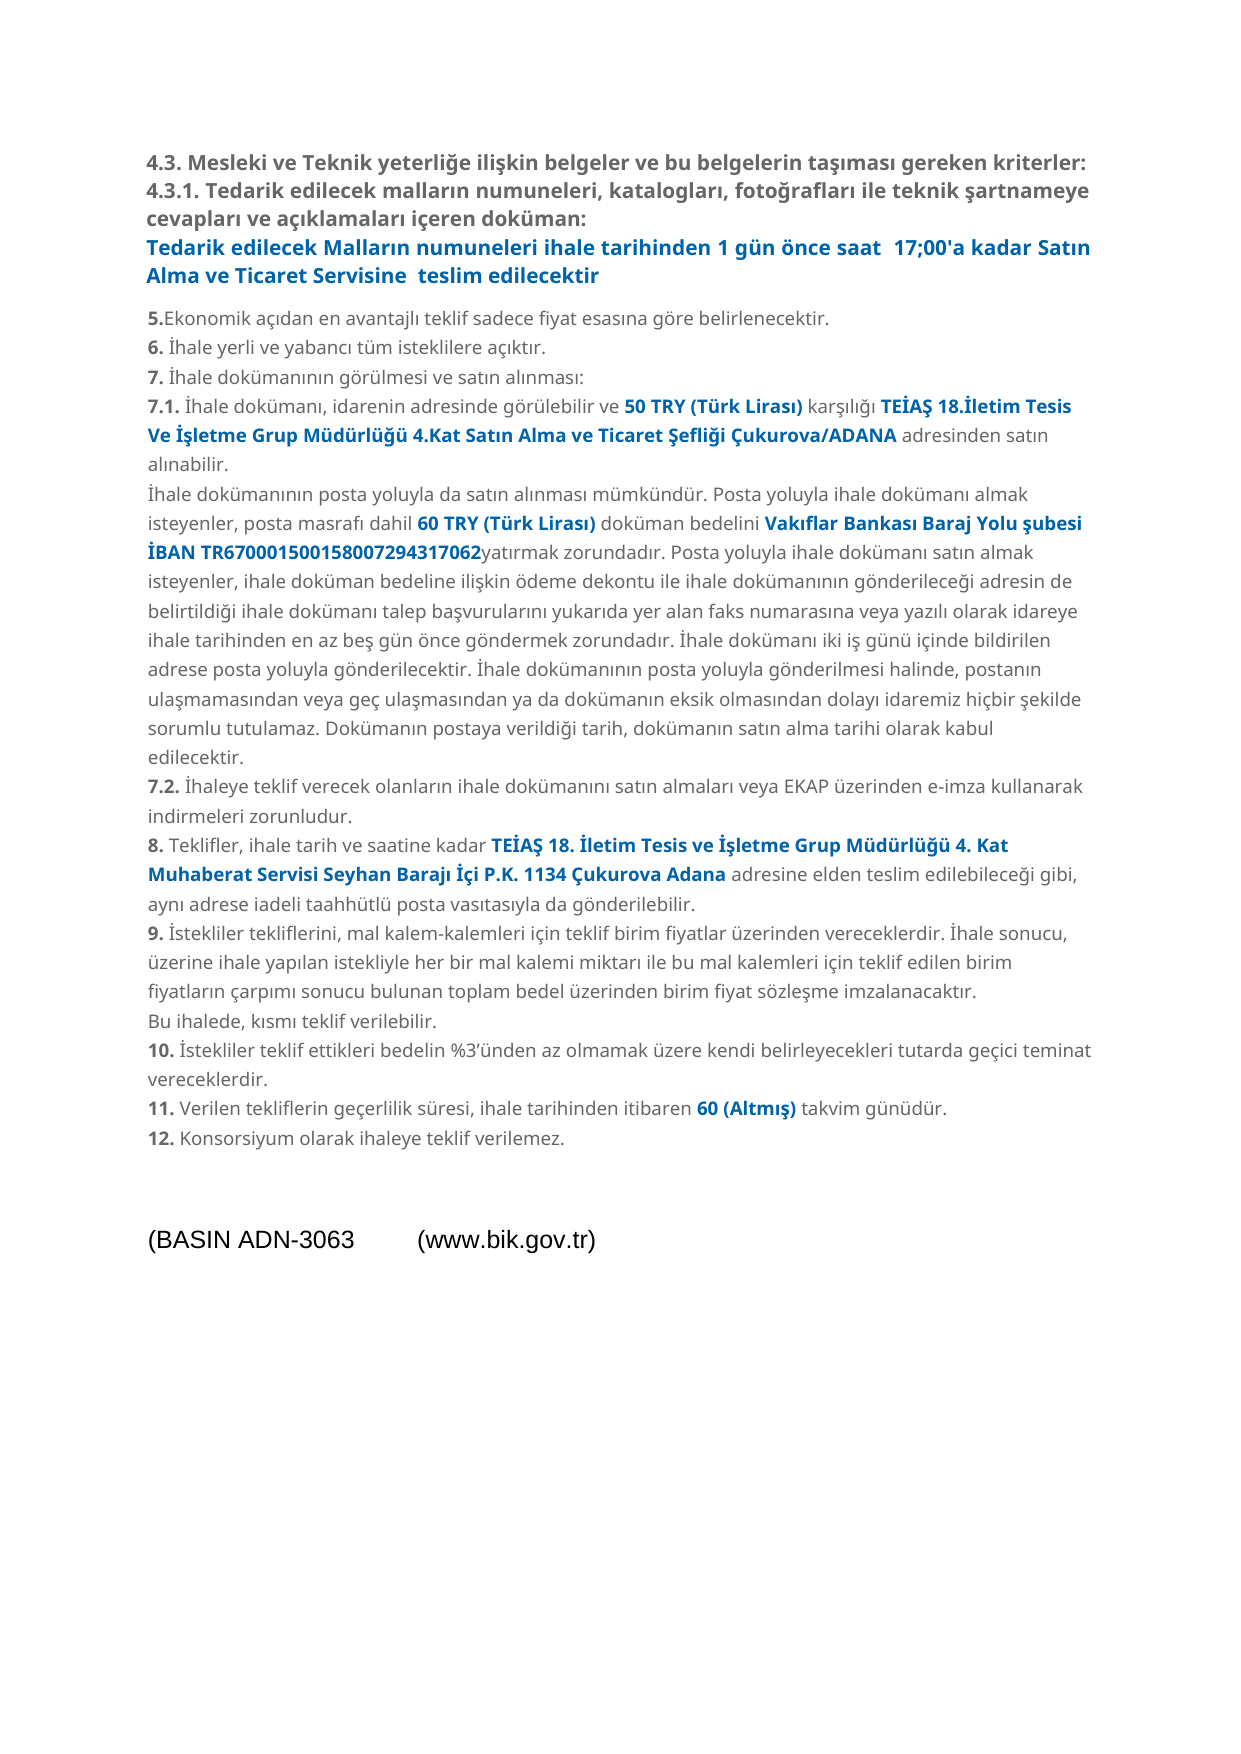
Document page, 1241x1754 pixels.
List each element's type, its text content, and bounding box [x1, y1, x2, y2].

table_header 4.3. Mesleki ve Teknik yeterliğe ilişkin belgeler ve bu belgelerin taşıması gereken kriterler: [146, 148, 1091, 176]
text (BASIN ADN-3063 (www.bik.gov.tr) [148, 1225, 1093, 1254]
text 5.Ekonomik açıdan en avantajlı teklif sadece fiyat esasına göre belirlenecektir. 6. İhale yerli ve yabancı tüm isteklilere açıktır. 7. İhale dokümanının görülmesi ve satın alınması: 7.1. İhale dokümanı, idarenin adresinde görülebilir ve 50 TRY (Türk Lirası) karşılığı TEİAŞ 18.İletim Tesis Ve İşletme Grup Müdürlüğü 4.Kat Satın Alma ve Ticaret Şefliği Çukurova/ADANA adresinden satın alınabilir. İhale dokümanının posta yoluyla da satın alınması mümkündür. Posta yoluyla ihale dokümanı almak isteyenler, posta masrafı dahil 60 TRY (Türk Lirası) doküman bedelini Vakıflar Bankası Baraj Yolu şubesi İBAN TR670001500158007294317062yatırmak zorundadır. Posta yoluyla ihale dokümanı satın almak isteyenler, ihale doküman bedeline ilişkin ödeme dekontu ile ihale dokümanının gönderileceği adresin de belirtildiği ihale dokümanı talep başvurularını yukarıda yer alan faks numarasına veya yazılı olarak idareye ihale tarihinden en az beş gün önce göndermek zorundadır. İhale dokümanı iki iş günü içinde bildirilen adrese posta yoluyla gönderilecektir. İhale dokümanının posta yoluyla gönderilmesi halinde, postanın ulaşmamasından veya geç ulaşmasından ya da dokümanın eksik olmasından dolayı idaremiz hiçbir şekilde sorumlu tutulamaz. Dokümanın postaya verildiği tarih, dokümanın satın alma tarihi olarak kabul edilecektir. 7.2. İhaleye teklif verecek olanların ihale dokümanını satın almaları veya EKAP üzerinden e-imza kullanarak indirmeleri zorunludur. 8. Teklifler, ihale tarih ve saatine kadar TEİAŞ 18. İletim Tesis ve İşletme Grup Müdürlüğü 4. Kat Muhaberat Servisi Seyhan Barajı İçi P.K. 1134 Çukurova Adana adresine elden teslim edilebileceği gibi, aynı adrese iadeli taahhütlü posta vasıtasıyla da gönderilebilir. 9. İstekliler tekliflerini, mal kalem-kalemleri için teklif birim fiyatlar üzerinden vereceklerdir. İhale sonucu, üzerine ihale yapılan istekliyle her bir mal kalemi miktarı ile bu mal kalemleri için teklif edilen birim fiyatların çarpımı sonucu bulunan toplam bedel üzerinden birim fiyat sözleşme imzalanacaktır. Bu ihalede, kısmı teklif verilebilir. 10. İstekliler teklif ettikleri bedelin %3’ünden az olmamak üzere kendi belirleyecekleri tutarda geçici teminat vereceklerdir. 11. Verilen tekliflerin geçerlilik süresi, ihale tarihinden itibaren 60 (Altmış) takvim günüdür. 12. Konsorsiyum olarak ihaleye teklif verilemez. [148, 305, 1093, 1151]
table_cell 4.3.1. Tedarik edilecek malların numuneleri, katalogları, fotoğrafları ile teknik şartnameye cevapları ve açıklamaları içeren doküman: [146, 176, 1091, 233]
table_cell Tedarik edilecek Malların numuneleri ihale tarihinden 1 gün önce saat 17;00'a kadar Satın Alma ve Ticaret Servisine teslim edilecektir [146, 233, 1091, 305]
